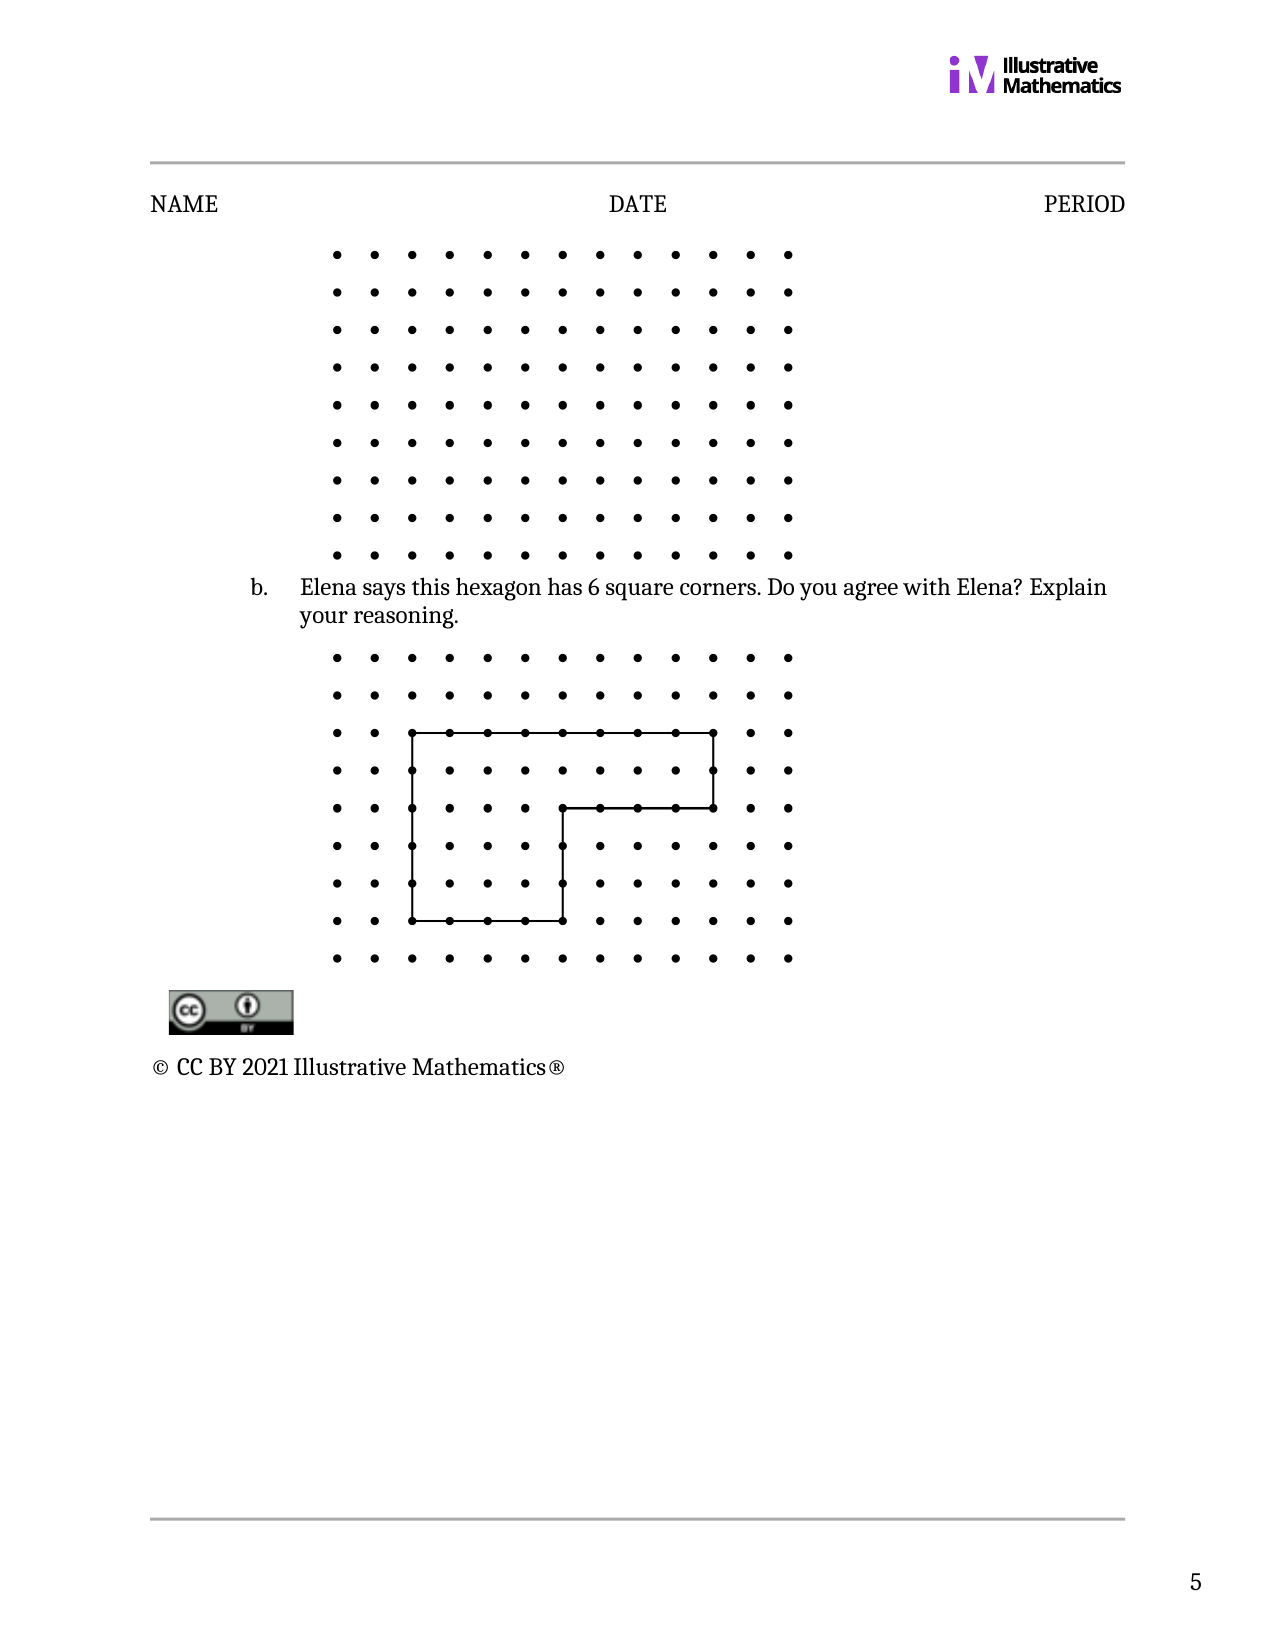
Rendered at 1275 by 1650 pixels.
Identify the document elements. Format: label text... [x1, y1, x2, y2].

picture [168, 990, 294, 1035]
picture [318, 650, 807, 966]
list Elena says this hexagon has 6 square corners. Do you agree with Elena? Explain your reasoning. [250, 572, 1125, 630]
picture [318, 247, 807, 563]
picture [949, 55, 1121, 93]
text © CC BY 2021 Illustrative Mathematics® [150, 1053, 1125, 1082]
